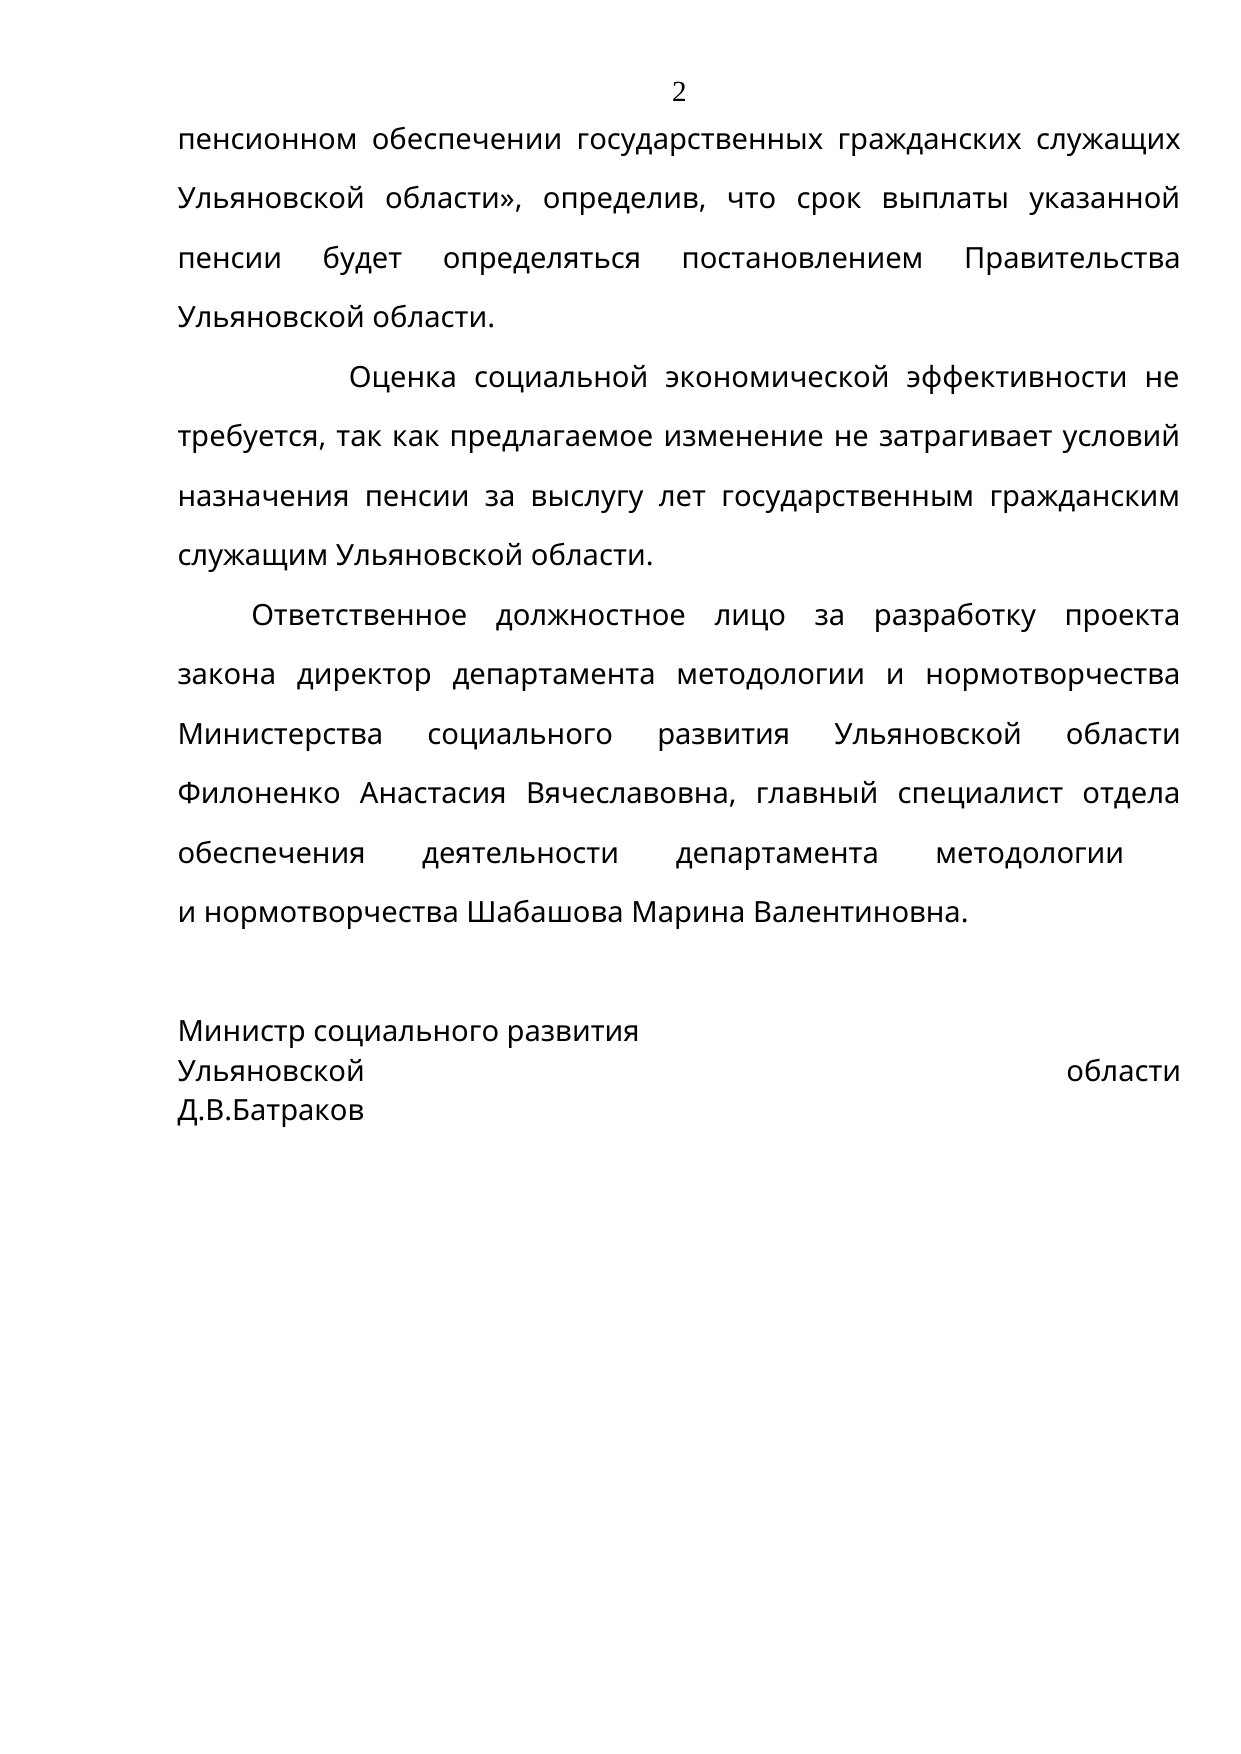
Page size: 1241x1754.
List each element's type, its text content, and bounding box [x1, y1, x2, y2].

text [177, 118, 1181, 336]
text Ответственное должностное лицо за разработку проекта закона директор департамента методологии и нормотворчества Министерства социального развития Ульяновской области Филоненко Анастасия Вячеславовна, главный специалист отдела обеспечения деятельности департамента методологии и нормотворчества Шабашова Марина Валентиновна. [177, 594, 1181, 931]
text Ульяновской области Д.В.Батраков [177, 1050, 1181, 1129]
text Оценка социальной экономической эффективности не требуется, так как предлагаемое изменение не затрагивает условий назначения пенсии за выслугу лет государственным гражданским служащим Ульяновской области. [177, 356, 1181, 574]
text Министр социального развития [177, 1010, 1181, 1050]
